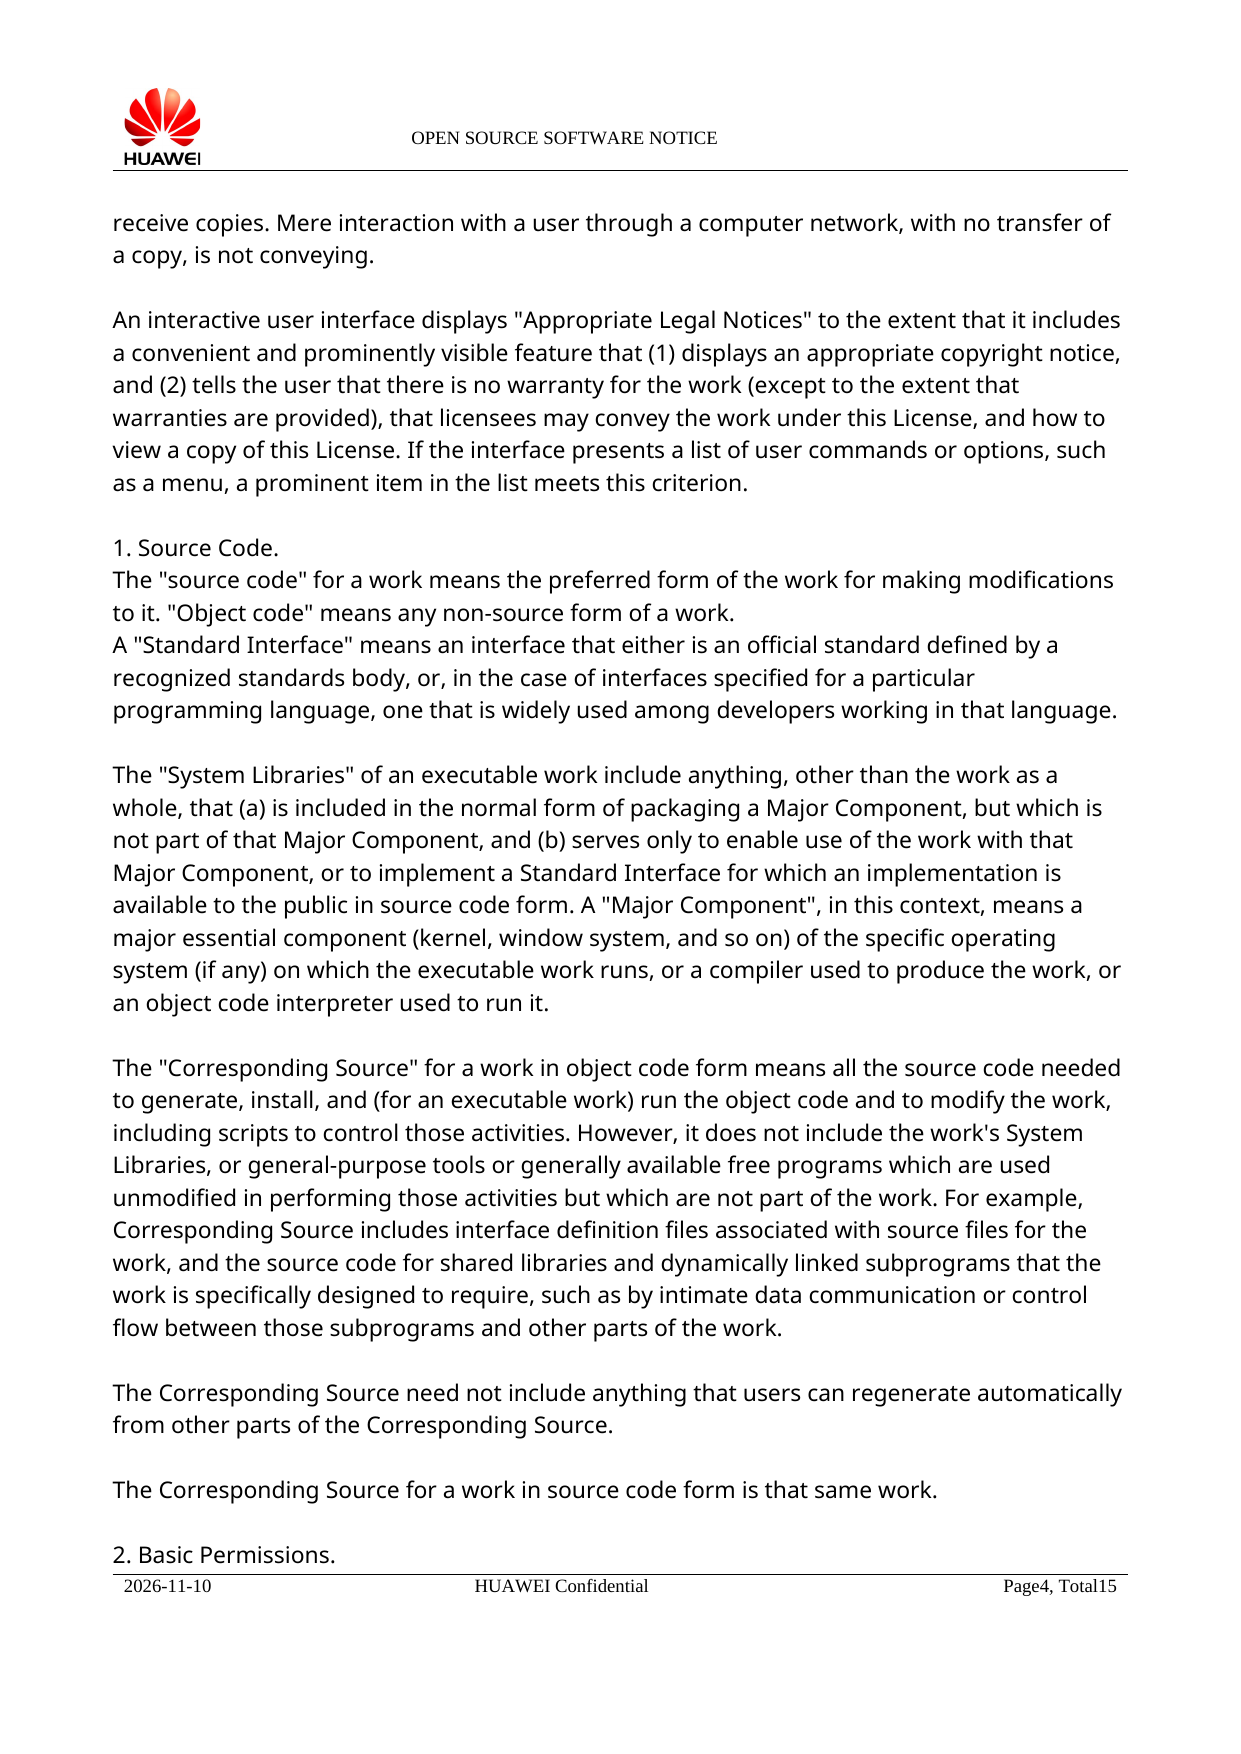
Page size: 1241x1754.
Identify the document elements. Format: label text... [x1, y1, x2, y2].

picture [124, 88, 201, 165]
text An interactive user interface displays "Appropriate Legal Notices" to the extent that it includes a convenient and prominently visible feature that (1) displays an appropriate copyright notice, and (2) tells the user that there is no warranty for the work (except to the extent that warranties are provided), that licensees may convey the work under this License, and how to view a copy of this License. If the interface presents a list of user commands or options, such as a menu, a prominent item in the list meets this criterion. [112, 304, 1128, 499]
text The "Corresponding Source" for a work in object code form means all the source code needed to generate, install, and (for an executable work) run the object code and to modify the work, including scripts to control those activities. However, it does not include the work's System Libraries, or general-purpose tools or generally available free programs which are used unmodified in performing those activities but which are not part of the work. For example, Corresponding Source includes interface definition files associated with source files for the work, and the source code for shared libraries and dynamically linked subprograms that the work is specifically designed to require, such as by intimate data communication or control flow between those subprograms and other parts of the work. [112, 1051, 1128, 1344]
text A "Standard Interface" means an interface that either is an official standard defined by a recognized standards body, or, in the case of interfaces specified for a particular programming language, one that is widely used among developers working in that language. [112, 629, 1128, 726]
text 1. Source Code. [112, 531, 1128, 564]
text The Corresponding Source need not include anything that users can regenerate automatically from other parts of the Corresponding Source. [112, 1376, 1128, 1441]
text The "System Libraries" of an executable work include anything, other than the work as a whole, that (a) is included in the normal form of packaging a Major Component, but which is not part of that Major Component, and (b) serves only to enable use of the work with that Major Component, or to implement a Standard Interface for which an implementation is available to the public in source code form. A "Major Component", in this context, means a major essential component (kernel, window system, and so on) of the specific operating system (if any) on which the executable work runs, or a compiler used to produce the work, or an object code interpreter used to run it. [112, 759, 1128, 1019]
text The Corresponding Source for a work in source code form is that same work. [112, 1474, 1128, 1506]
text 2. Basic Permissions. [112, 1539, 1128, 1571]
text The "source code" for a work means the preferred form of the work for making modifications to it. "Object code" means any non-source form of a work. [112, 564, 1128, 629]
